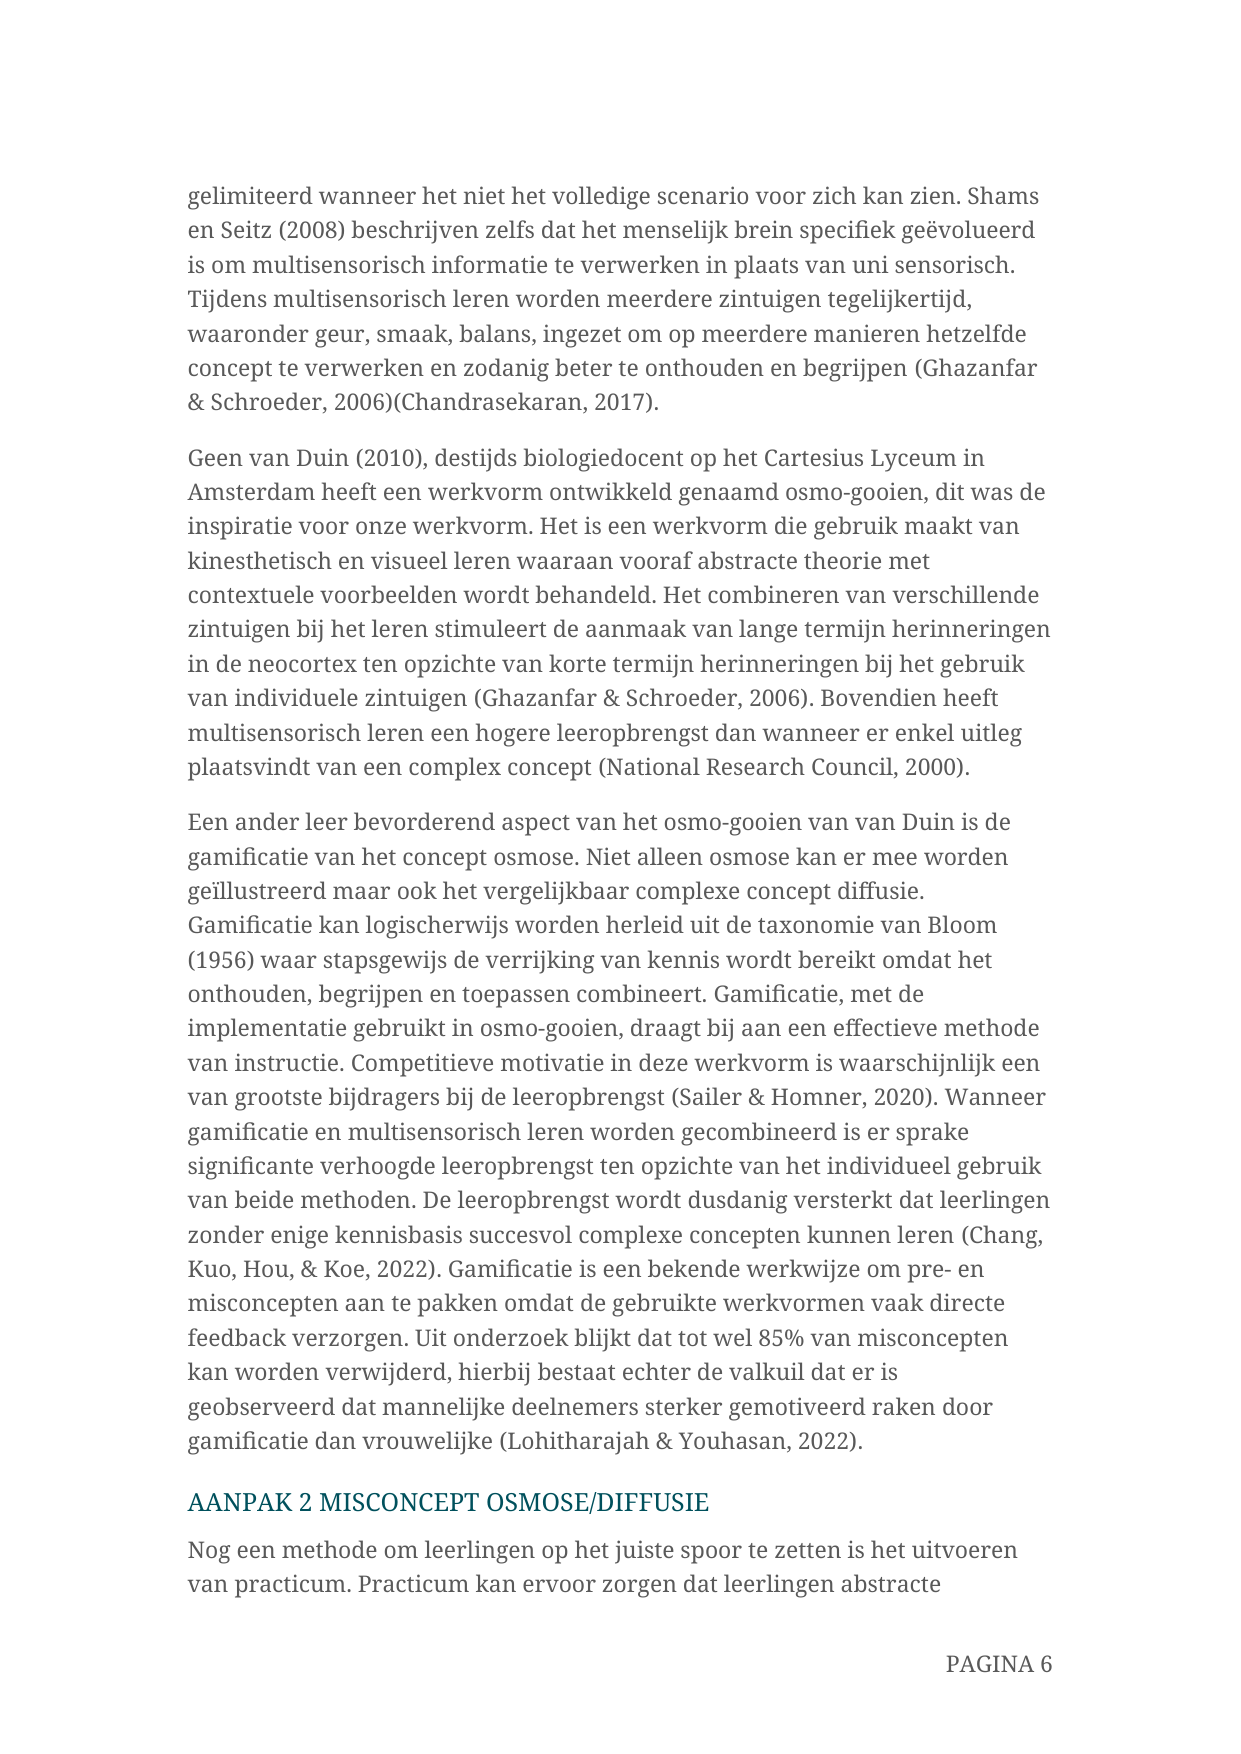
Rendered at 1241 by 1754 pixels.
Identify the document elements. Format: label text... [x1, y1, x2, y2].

text Geen van Duin , destijds biologiedocent op het Cartesius Lyceum in Amsterdam heeft een werkvorm ontwikkeld genaamd osmo-gooien, dit was de inspiratie voor onze werkvorm. Het is een werkvorm die gebruik maakt van kinesthetisch en visueel leren waaraan vooraf abstracte theorie met contextuele voorbeelden wordt behandeld. Het combineren van verschillende zintuigen bij het leren stimuleert de aanmaak van lange termijn herinneringen in de neocortex ten opzichte van korte termijn herinneringen bij het gebruik van individuele zintuigen . Bovendien heeft multisensorisch leren een hogere leeropbrengst dan wanneer er enkel uitleg plaatsvindt van een complex concept . [187, 441, 1053, 782]
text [187, 1534, 1053, 1600]
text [187, 180, 1053, 417]
text Een ander leer bevorderend aspect van het osmo-gooien van van Duin is de gamificatie van het concept osmose. Niet alleen osmose kan er mee worden geïllustreerd maar ook het vergelijkbaar complexe concept diffusie. Gamificatie kan logischerwijs worden herleid uit de taxonomie van Bloom waar stapsgewijs de verrijking van kennis wordt bereikt omdat het onthouden, begrijpen en toepassen combineert. Gamificatie, met de implementatie gebruikt in osmo-gooien, draagt bij aan een effectieve methode van instructie. Competitieve motivatie in deze werkvorm is waarschijnlijk een van grootste bijdragers bij de leeropbrengst . Wanneer gamificatie en multisensorisch leren worden gecombineerd is er sprake significante verhoogde leeropbrengst ten opzichte van het individueel gebruik van beide methoden. De leeropbrengst wordt dusdanig versterkt dat leerlingen zonder enige kennisbasis succesvol complexe concepten kunnen leren . Gamificatie is een bekende werkwijze om pre- en misconcepten aan te pakken omdat de gebruikte werkvormen vaak directe feedback verzorgen. Uit onderzoek blijkt dat tot wel 85% van misconcepten kan worden verwijderd, hierbij bestaat echter de valkuil dat er is geobserveerd dat mannelijke deelnemers sterker gemotiveerd raken door gamificatie dan vrouwelijke . [187, 806, 1053, 1456]
subtitle Aanpak 2 misconcept osmose/diffusie [187, 1484, 1053, 1518]
